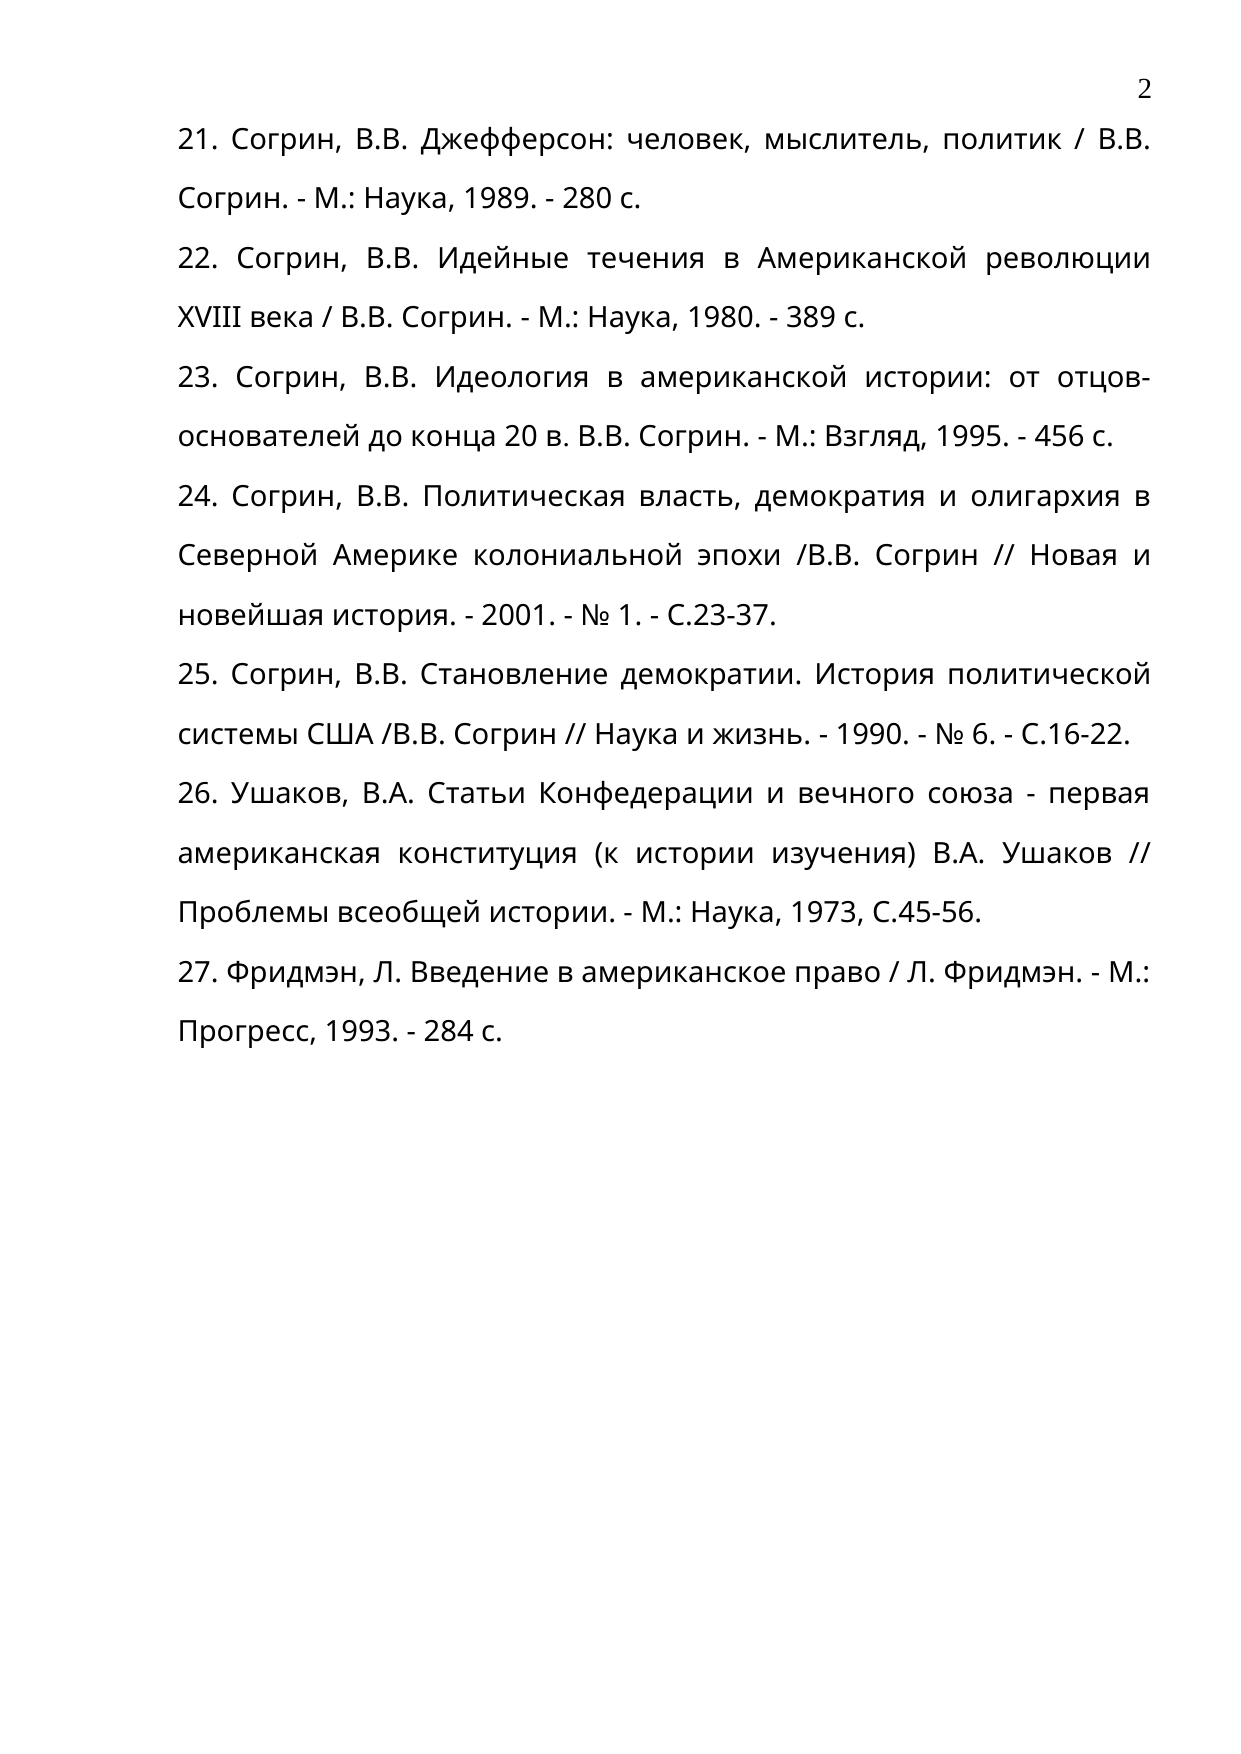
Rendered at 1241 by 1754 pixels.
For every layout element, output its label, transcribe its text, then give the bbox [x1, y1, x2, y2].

text 24. Согрин, В.В. Политическая власть, демократия и олигархия в Северной Америке колониальной эпохи /В.В. Согрин // Новая и новейшая история. - 2001. - № 1. - С.23-37. [177, 475, 1152, 634]
text 23. Согрин, В.В. Идеология в американской истории: от отцов-основателей до конца 20 в. В.В. Согрин. - М.: Взгляд, 1995. - 456 с. [177, 356, 1152, 455]
text 25. Согрин, В.В. Становление демократии. История политической системы США /В.В. Согрин // Наука и жизнь. - 1990. - № 6. - С.16-22. [177, 653, 1152, 753]
text 26. Ушаков, В.А. Статьи Конфедерации и вечного союза - первая американская конституция (к истории изучения) В.А. Ушаков // Проблемы всеобщей истории. - М.: Наука, 1973, С.45-56. [177, 772, 1152, 931]
text 27. Фридмэн, Л. Введение в американское право / Л. Фридмэн. - М.: Прогресс, 1993. - 284 с. [177, 951, 1152, 1050]
text 22. Согрин, В.В. Идейные течения в Американской революции XVIII века / В.В. Согрин. - М.: Наука, 1980. - 389 с. [177, 237, 1152, 336]
text 21. Согрин, В.В. Джефферсон: человек, мыслитель, политик / В.В. Согрин. - М.: Наука, 1989. - 280 с. [177, 118, 1152, 217]
